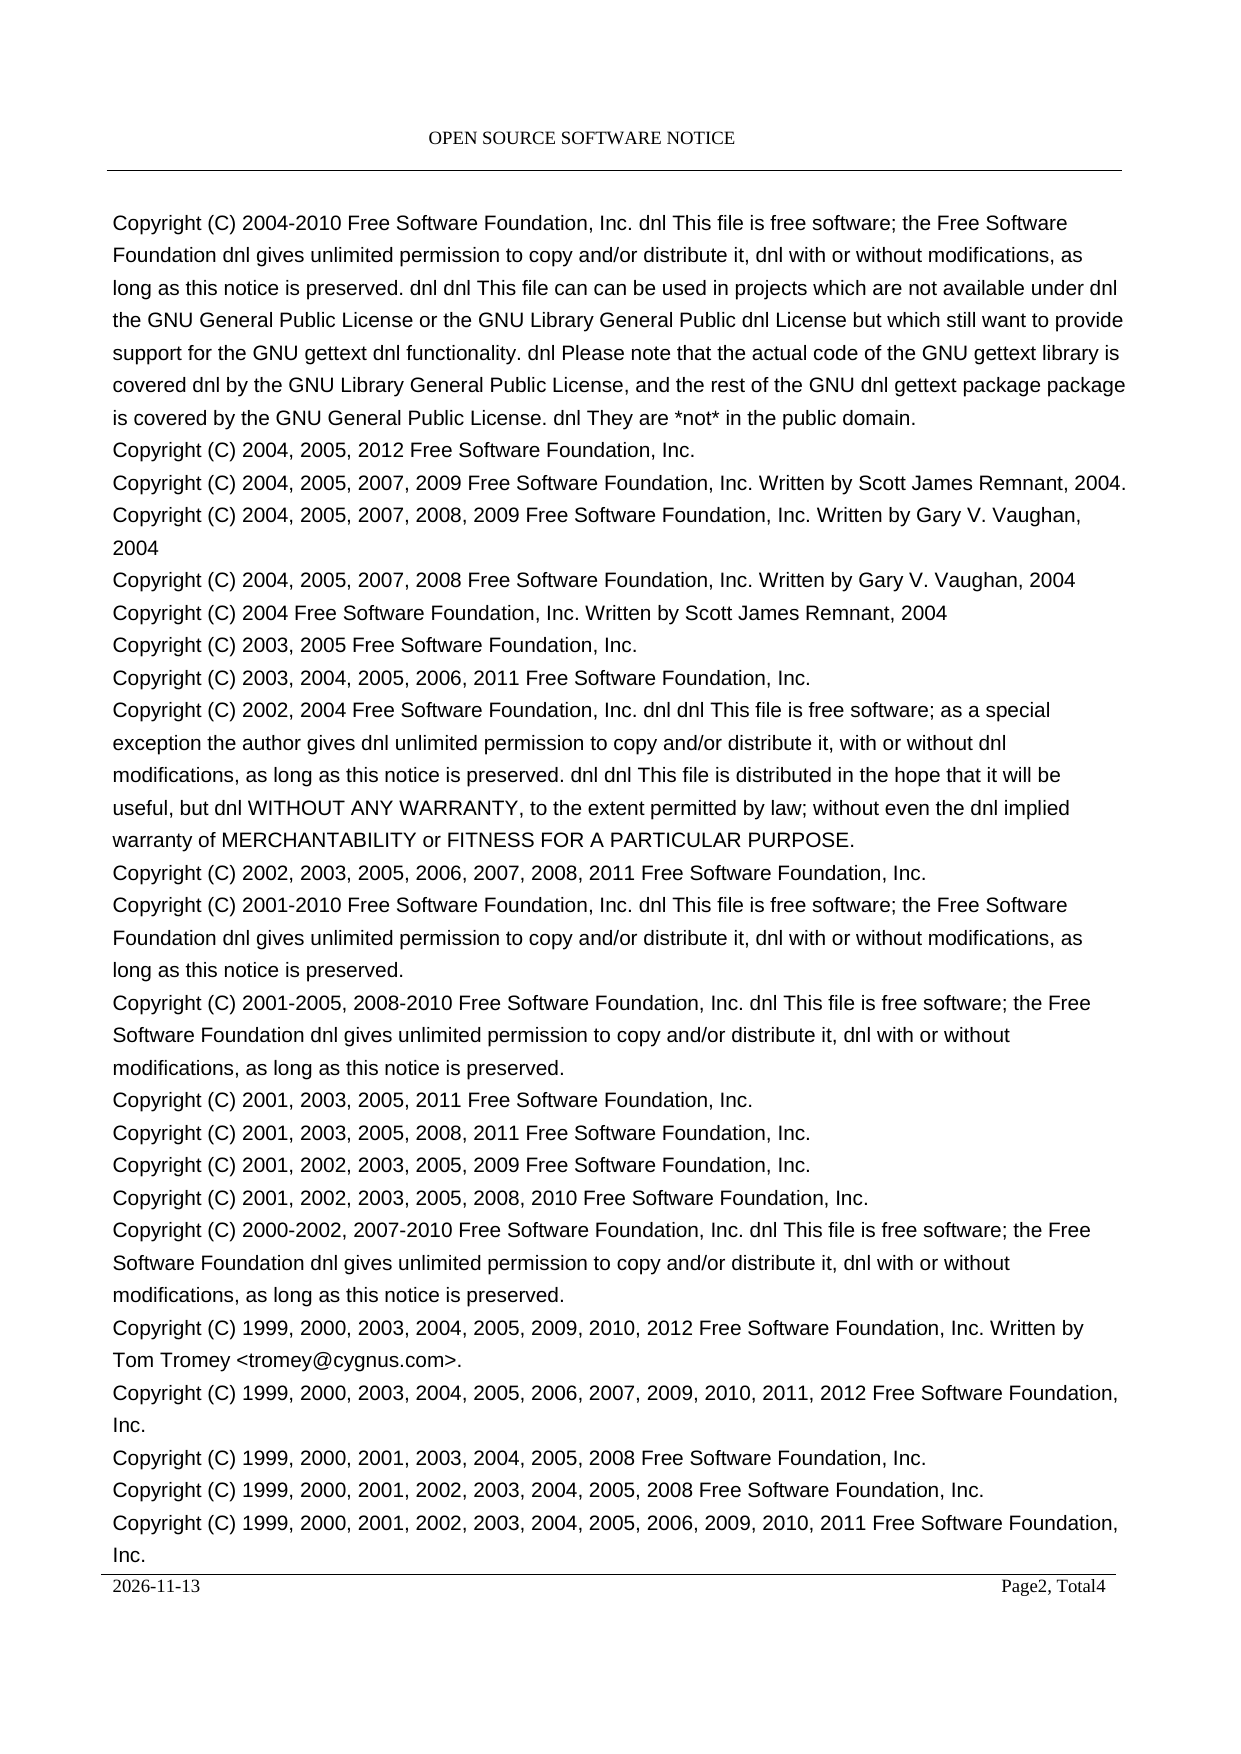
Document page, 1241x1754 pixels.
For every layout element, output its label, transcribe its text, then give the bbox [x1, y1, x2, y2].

text Copyright (C) 2004, 2005, 2007, 2009 Free Software Foundation, Inc. Written by Scott James Remnant, 2004. [112, 466, 1128, 499]
text Copyright (C) 1999, 2000, 2003, 2004, 2005, 2006, 2007, 2009, 2010, 2011, 2012 Free Software Foundation, Inc. [112, 1376, 1128, 1441]
text Copyright (C) 2001, 2003, 2005, 2011 Free Software Foundation, Inc. [112, 1084, 1128, 1116]
text Copyright (C) 2001, 2003, 2005, 2008, 2011 Free Software Foundation, Inc. [112, 1116, 1128, 1149]
text Copyright (C) 2000-2002, 2007-2010 Free Software Foundation, Inc. dnl This file is free software; the Free Software Foundation dnl gives unlimited permission to copy and/or distribute it, dnl with or without modifications, as long as this notice is preserved. [112, 1214, 1128, 1311]
text Copyright (C) 2003, 2005 Free Software Foundation, Inc. [112, 629, 1128, 661]
text Copyright (C) 2003, 2004, 2005, 2006, 2011 Free Software Foundation, Inc. [112, 661, 1128, 694]
text Copyright (C) 2002, 2003, 2005, 2006, 2007, 2008, 2011 Free Software Foundation, Inc. [112, 856, 1128, 889]
text Copyright (C) 2004, 2005, 2007, 2008, 2009 Free Software Foundation, Inc. Written by Gary V. Vaughan, 2004 [112, 499, 1128, 564]
text Copyright (C) 2001-2005, 2008-2010 Free Software Foundation, Inc. dnl This file is free software; the Free Software Foundation dnl gives unlimited permission to copy and/or distribute it, dnl with or without modifications, as long as this notice is preserved. [112, 986, 1128, 1084]
text Copyright (C) 2001, 2002, 2003, 2005, 2008, 2010 Free Software Foundation, Inc. [112, 1181, 1128, 1214]
text Copyright (C) 1999, 2000, 2001, 2002, 2003, 2004, 2005, 2006, 2009, 2010, 2011 Free Software Foundation, Inc. [112, 1506, 1128, 1571]
text Copyright (C) 1999, 2000, 2001, 2003, 2004, 2005, 2008 Free Software Foundation, Inc. [112, 1441, 1128, 1474]
text Copyright (C) 2004, 2005, 2007, 2008 Free Software Foundation, Inc. Written by Gary V. Vaughan, 2004 [112, 564, 1128, 596]
text Copyright (C) 2004 Free Software Foundation, Inc. Written by Scott James Remnant, 2004 [112, 596, 1128, 629]
text Copyright (C) 1999, 2000, 2001, 2002, 2003, 2004, 2005, 2008 Free Software Foundation, Inc. [112, 1474, 1128, 1506]
text Copyright (C) 2002, 2004 Free Software Foundation, Inc. dnl dnl This file is free software; as a special exception the author gives dnl unlimited permission to copy and/or distribute it, with or without dnl modifications, as long as this notice is preserved. dnl dnl This file is distributed in the hope that it will be useful, but dnl WITHOUT ANY WARRANTY, to the extent permitted by law; without even the dnl implied warranty of MERCHANTABILITY or FITNESS FOR A PARTICULAR PURPOSE. [112, 694, 1128, 856]
text Copyright (C) 2001, 2002, 2003, 2005, 2009 Free Software Foundation, Inc. [112, 1149, 1128, 1181]
text Copyright (C) 2001-2010 Free Software Foundation, Inc. dnl This file is free software; the Free Software Foundation dnl gives unlimited permission to copy and/or distribute it, dnl with or without modifications, as long as this notice is preserved. [112, 889, 1128, 986]
text Copyright (C) 2004-2010 Free Software Foundation, Inc. dnl This file is free software; the Free Software Foundation dnl gives unlimited permission to copy and/or distribute it, dnl with or without modifications, as long as this notice is preserved. dnl dnl This file can can be used in projects which are not available under dnl the GNU General Public License or the GNU Library General Public dnl License but which still want to provide support for the GNU gettext dnl functionality. dnl Please note that the actual code of the GNU gettext library is covered dnl by the GNU Library General Public License, and the rest of the GNU dnl gettext package package is covered by the GNU General Public License. dnl They are *not* in the public domain. [112, 206, 1128, 434]
text Copyright (C) 1999, 2000, 2003, 2004, 2005, 2009, 2010, 2012 Free Software Foundation, Inc. Written by Tom Tromey <tromey@cygnus.com>. [112, 1311, 1128, 1376]
text Copyright (C) 2004, 2005, 2012 Free Software Foundation, Inc. [112, 434, 1128, 466]
